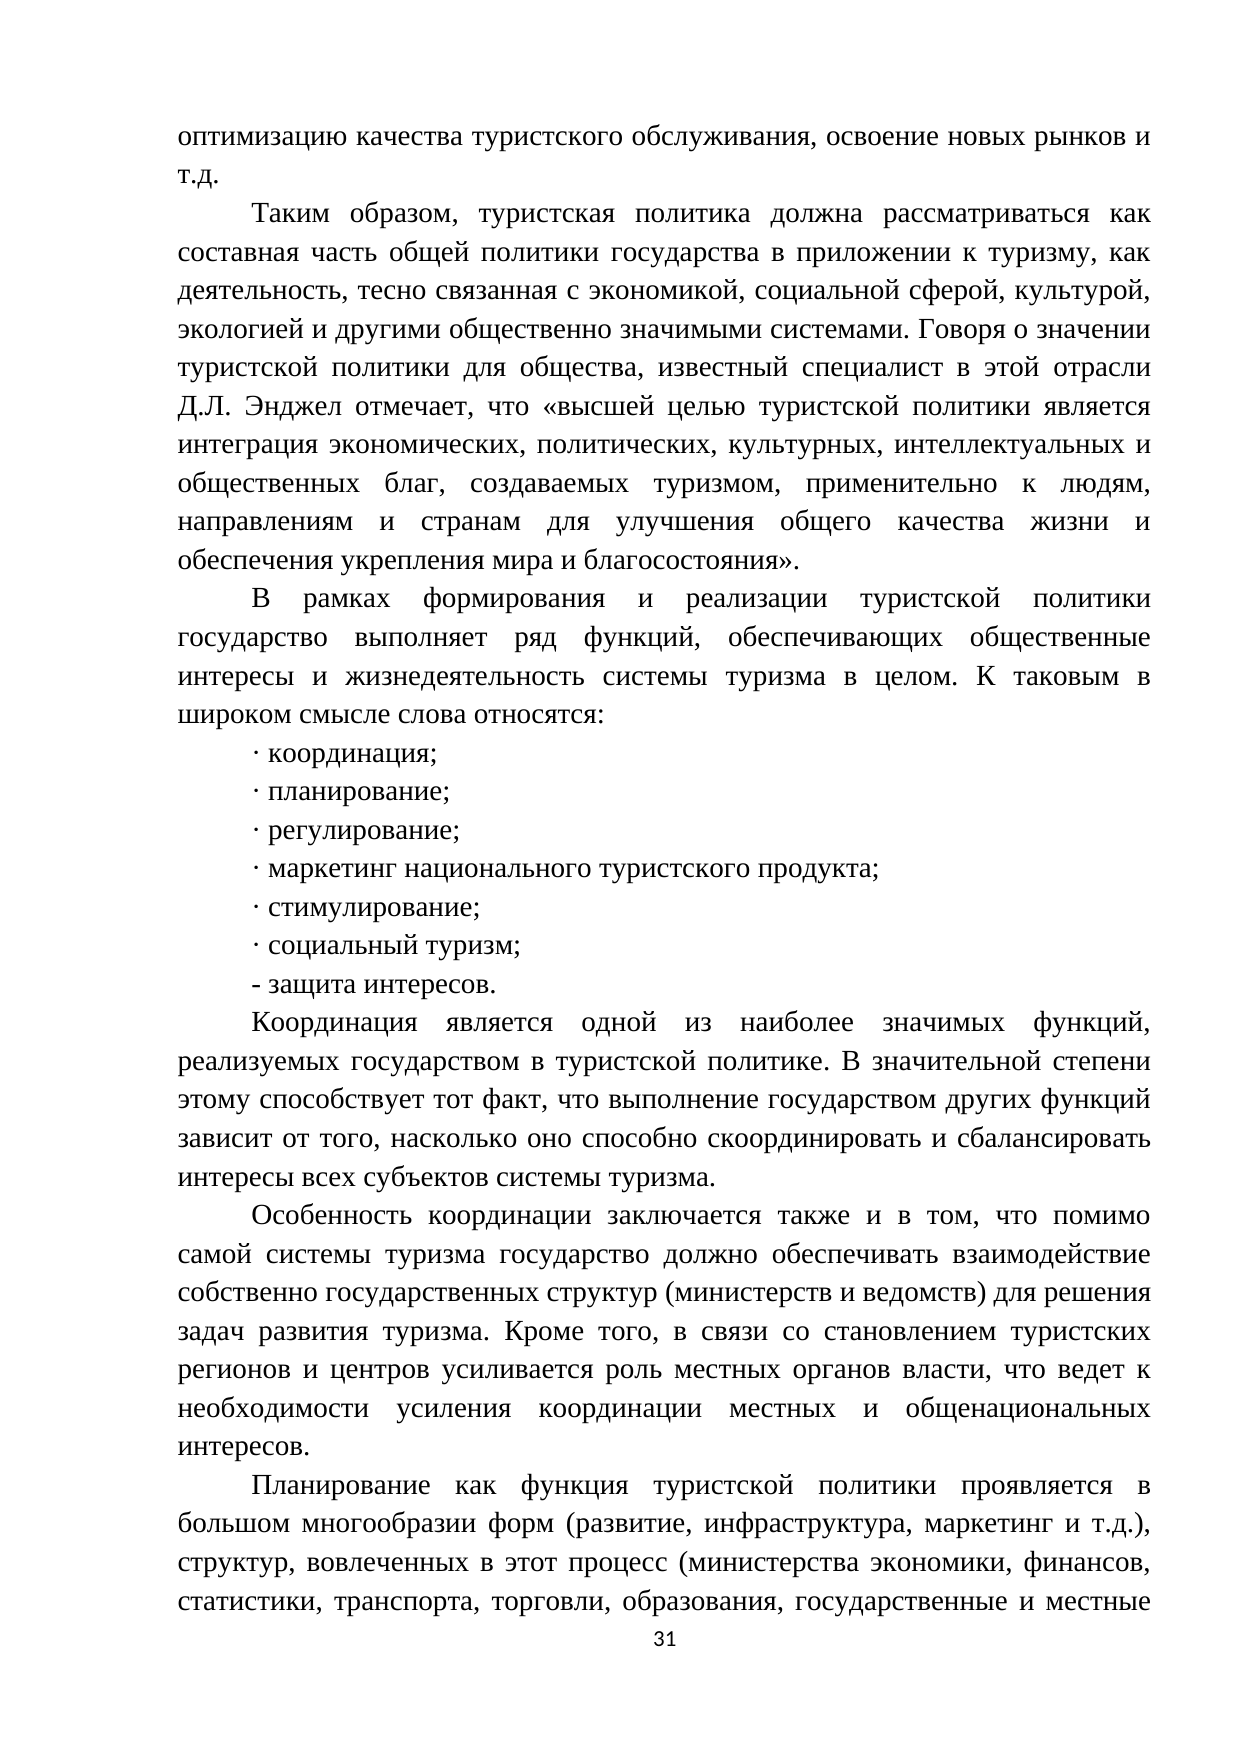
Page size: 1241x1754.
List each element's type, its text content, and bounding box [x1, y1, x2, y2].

list - защита интересов. [177, 966, 1152, 999]
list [177, 1467, 1152, 1616]
list · стимулирование; [177, 889, 1152, 922]
list Таким образом, туристская политика должна рассматриваться как составная часть общей политики государства в приложении к туризму, как деятельность, тесно связанная с экономикой, социальной сферой, культурой, экологией и другими общественно значимыми системами. Говоря о значении туристской политики для общества, известный специалист в этой отрасли Д.Л. Энджел отмечает, что «высшей целью туристской политики является интеграция экономических, политических, культурных, интеллектуальных и общественных благ, создаваемых туризмом, применительно к людям, направлениям и странам для улучшения общего качества жизни и обеспечения укрепления мира и благосостояния». [177, 195, 1152, 576]
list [177, 118, 1152, 190]
list Особенность координации заключается также и в том, что помимо самой системы туризма государство должно обеспечивать взаимодействие собственно государственных структур (министерств и ведомств) для решения задач развития туризма. Кроме того, в связи со становлением туристских регионов и центров усиливается роль местных органов власти, что ведет к необходимости усиления координации местных и общенациональных интересов. [177, 1197, 1152, 1462]
list · планирование; [177, 773, 1152, 807]
list Координация является одной из наиболее значимых функций, реализуемых государством в туристской политике. В значительной степени этому способствует тот факт, что выполнение государством других функций зависит от того, насколько оно способно скоординировать и сбалансировать интересы всех субъектов системы туризма. [177, 1004, 1152, 1192]
list · регулирование; [177, 812, 1152, 845]
list · координация; [177, 735, 1152, 768]
list · социальный туризм; [177, 927, 1152, 961]
list · маркетинг национального туристского продукта; [177, 850, 1152, 884]
list В рамках формирования и реализации туристской политики государство выполняет ряд функций, обеспечивающих общественные интересы и жизнедеятельность системы туризма в целом. К таковым в широком смысле слова относятся: [177, 581, 1152, 730]
